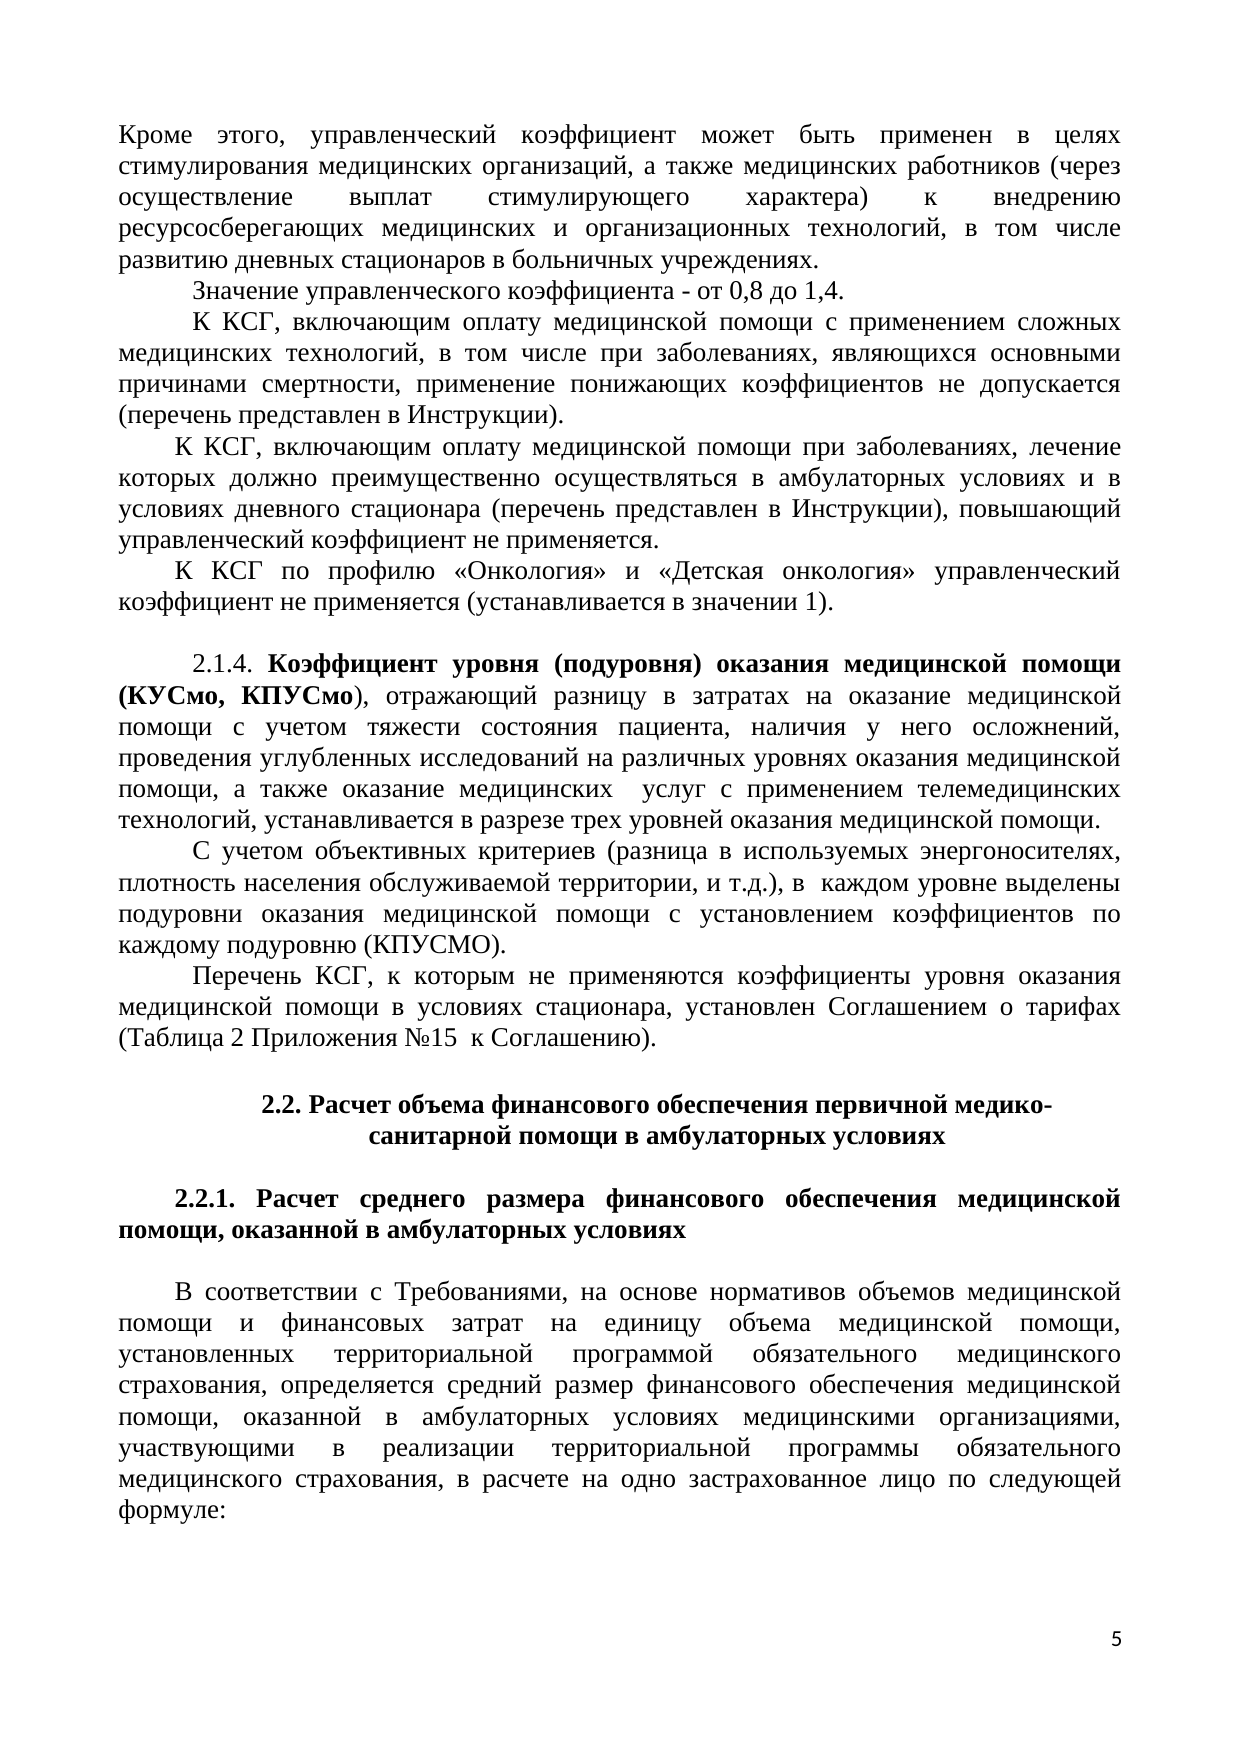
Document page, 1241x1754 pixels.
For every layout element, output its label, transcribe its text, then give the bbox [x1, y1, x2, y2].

text К КСГ, включающим оплату медицинской помощи при заболеваниях, лечение которых должно преимущественно осуществляться в амбулаторных условиях и в условиях дневного стационара (перечень представлен в Инструкции), повышающий управленческий коэффициент не применяется. [118, 429, 1122, 554]
text 2.2. Расчет объема финансового обеспечения первичной медико-санитарной помощи в амбулаторных условиях [192, 1088, 1122, 1151]
text Перечень КСГ, к которым не применяются коэффициенты уровня оказания медицинской помощи в условиях стационара, установлен Соглашением о тарифах (Таблица 2 Приложения №15 к Соглашению). [118, 959, 1122, 1052]
text В соответствии с Требованиями, на основе нормативов объемов медицинской помощи и финансовых затрат на единицу объема медицинской помощи, установленных территориальной программой обязательного медицинского страхования, определяется средний размер финансового обеспечения медицинской помощи, оказанной в амбулаторных условиях медицинскими организациями, участвующими в реализации территориальной программы обязательного медицинского страхования, в расчете на одно застрахованное лицо по следующей формуле: [118, 1275, 1122, 1524]
text 2.2.1. Расчет среднего размера финансового обеспечения медицинской помощи, оказанной в амбулаторных условиях [118, 1182, 1122, 1244]
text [118, 118, 1122, 274]
text К КСГ, включающим оплату медицинской помощи с применением сложных медицинских технологий, в том числе при заболеваниях, являющихся основными причинами смертности, применение понижающих коэффициентов не допускается (перечень представлен в Инструкции). [118, 305, 1122, 429]
text К КСГ по профилю «Онкология» и «Детская онкология» управленческий коэффициент не применяется (устанавливается в значении 1). [118, 554, 1122, 616]
text 2.1.4. Коэффициент уровня (подуровня) оказания медицинской помощи (КУСмо, КПУСмо), отражающий разницу в затратах на оказание медицинской помощи с учетом тяжести состояния пациента, наличия у него осложнений, проведения углубленных исследований на различных уровнях оказания медицинской помощи, а также оказание медицинских услуг с применением телемедицинских технологий, устанавливается в разрезе трех уровней оказания медицинской помощи. [118, 648, 1122, 834]
text С учетом объективных критериев (разница в используемых энергоносителях, плотность населения обслуживаемой территории, и т.д.), в каждом уровне выделены подуровни оказания медицинской помощи с установлением коэффициентов по каждому подуровню (КПУСМО). [118, 834, 1122, 959]
text Значение управленческого коэффициента - от 0,8 до 1,4. [118, 274, 1122, 305]
